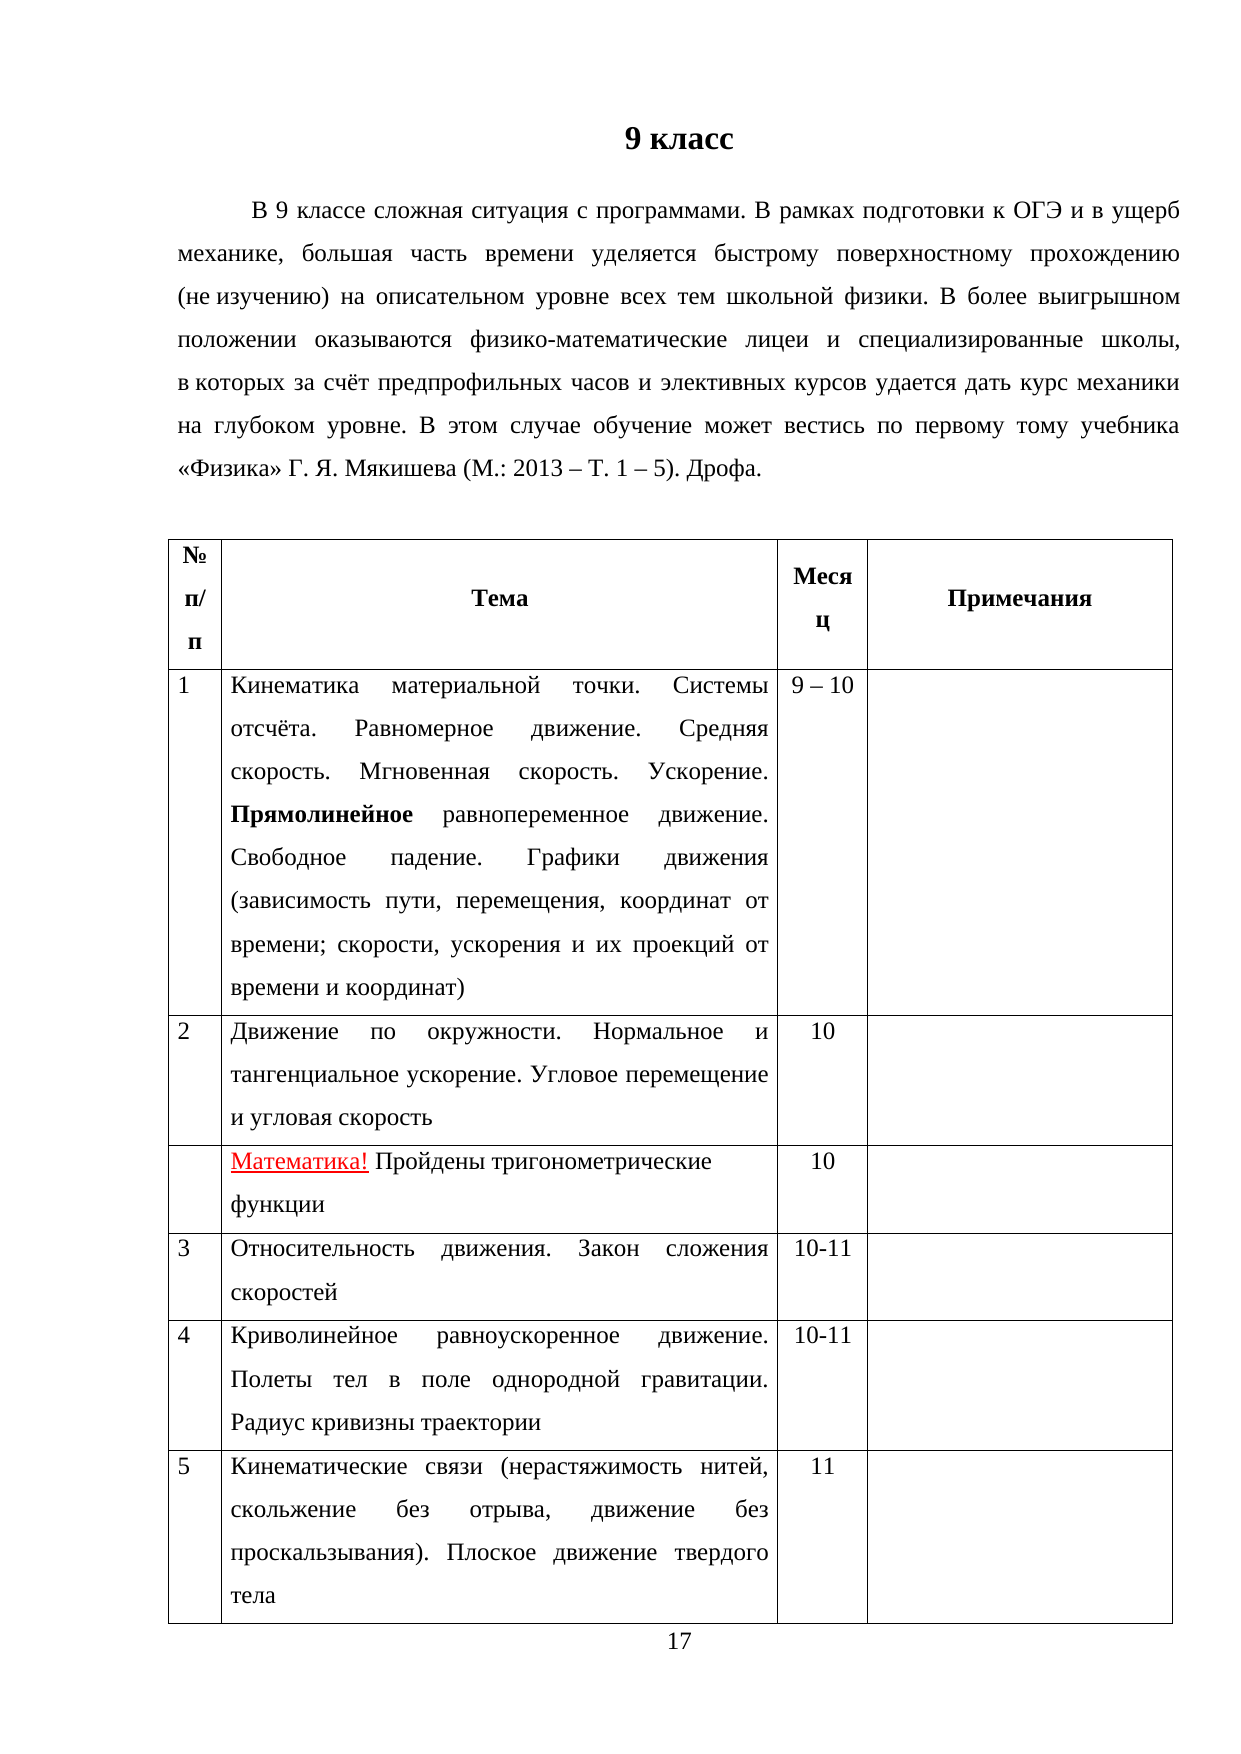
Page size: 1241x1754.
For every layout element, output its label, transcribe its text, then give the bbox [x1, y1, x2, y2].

table_cell 5 [169, 1451, 221, 1623]
table_cell 3 [169, 1234, 221, 1319]
table_cell Математика! Пройдены тригонометрические функции [222, 1146, 777, 1232]
table_cell Относительность движения. Закон сложения скоростей [222, 1234, 777, 1319]
table_header Тема [222, 540, 777, 669]
table_header Примечания [868, 540, 1172, 669]
text 9 класс [177, 118, 1181, 156]
table_cell 2 [169, 1016, 221, 1145]
table_cell 10-11 [778, 1234, 867, 1319]
table_header Месяц [778, 540, 867, 669]
table_cell [868, 1451, 1172, 1623]
table_cell Криволинейное равноускоренное движение. Полеты тел в поле однородной гравитации. Радиус кривизны траектории [222, 1321, 777, 1450]
table_cell Кинематические связи (нерастяжимость нитей, скольжение без отрыва, движение без проскальзывания). Плоское движение твердого тела [222, 1451, 777, 1623]
table_cell [868, 1146, 1172, 1232]
table_cell 4 [169, 1321, 221, 1450]
table_cell [868, 670, 1172, 1015]
table_cell Движение по окружности. Нормальное и тангенциальное ускорение. Угловое перемещение и угловая скорость [222, 1016, 777, 1145]
table_cell 9 – 10 [778, 670, 867, 1015]
table_cell 10 [778, 1016, 867, 1145]
table_cell [868, 1234, 1172, 1319]
table_cell [169, 1146, 221, 1232]
table_header № п/п [169, 540, 221, 669]
table_cell 11 [778, 1451, 867, 1623]
table_cell 10 [778, 1146, 867, 1232]
text В 9 классе сложная ситуация с программами. В рамках подготовки к ОГЭ и в ущерб механике, большая часть времени уделяется быстрому поверхностному прохождению (не изучению) на описательном уровне всех тем школьной физики. В более выигрышном положении оказываются физико-математические лицеи и специализированные школы, в которых за счёт предпрофильных часов и элективных курсов удается дать курс механики на глубоком уровне. В этом случае обучение может вестись по первому тому учебника «Физика» Г. Я. Мякишева (М.: 2013 – Т. 1 – 5). Дрофа. [177, 195, 1181, 482]
table_cell 1 [169, 670, 221, 1015]
table_cell [868, 1321, 1172, 1450]
table_cell 10-11 [778, 1321, 867, 1450]
table_cell [868, 1016, 1172, 1145]
table_cell Кинематика материальной точки. Системы отсчёта. Равномерное движение. Средняя скорость. Мгновенная скорость. Ускорение. Прямолинейное равнопеременное движение. Свободное падение. Графики движения (зависимость пути, перемещения, координат от времени; скорости, ускорения и их проекций от времени и координат) [222, 670, 777, 1015]
